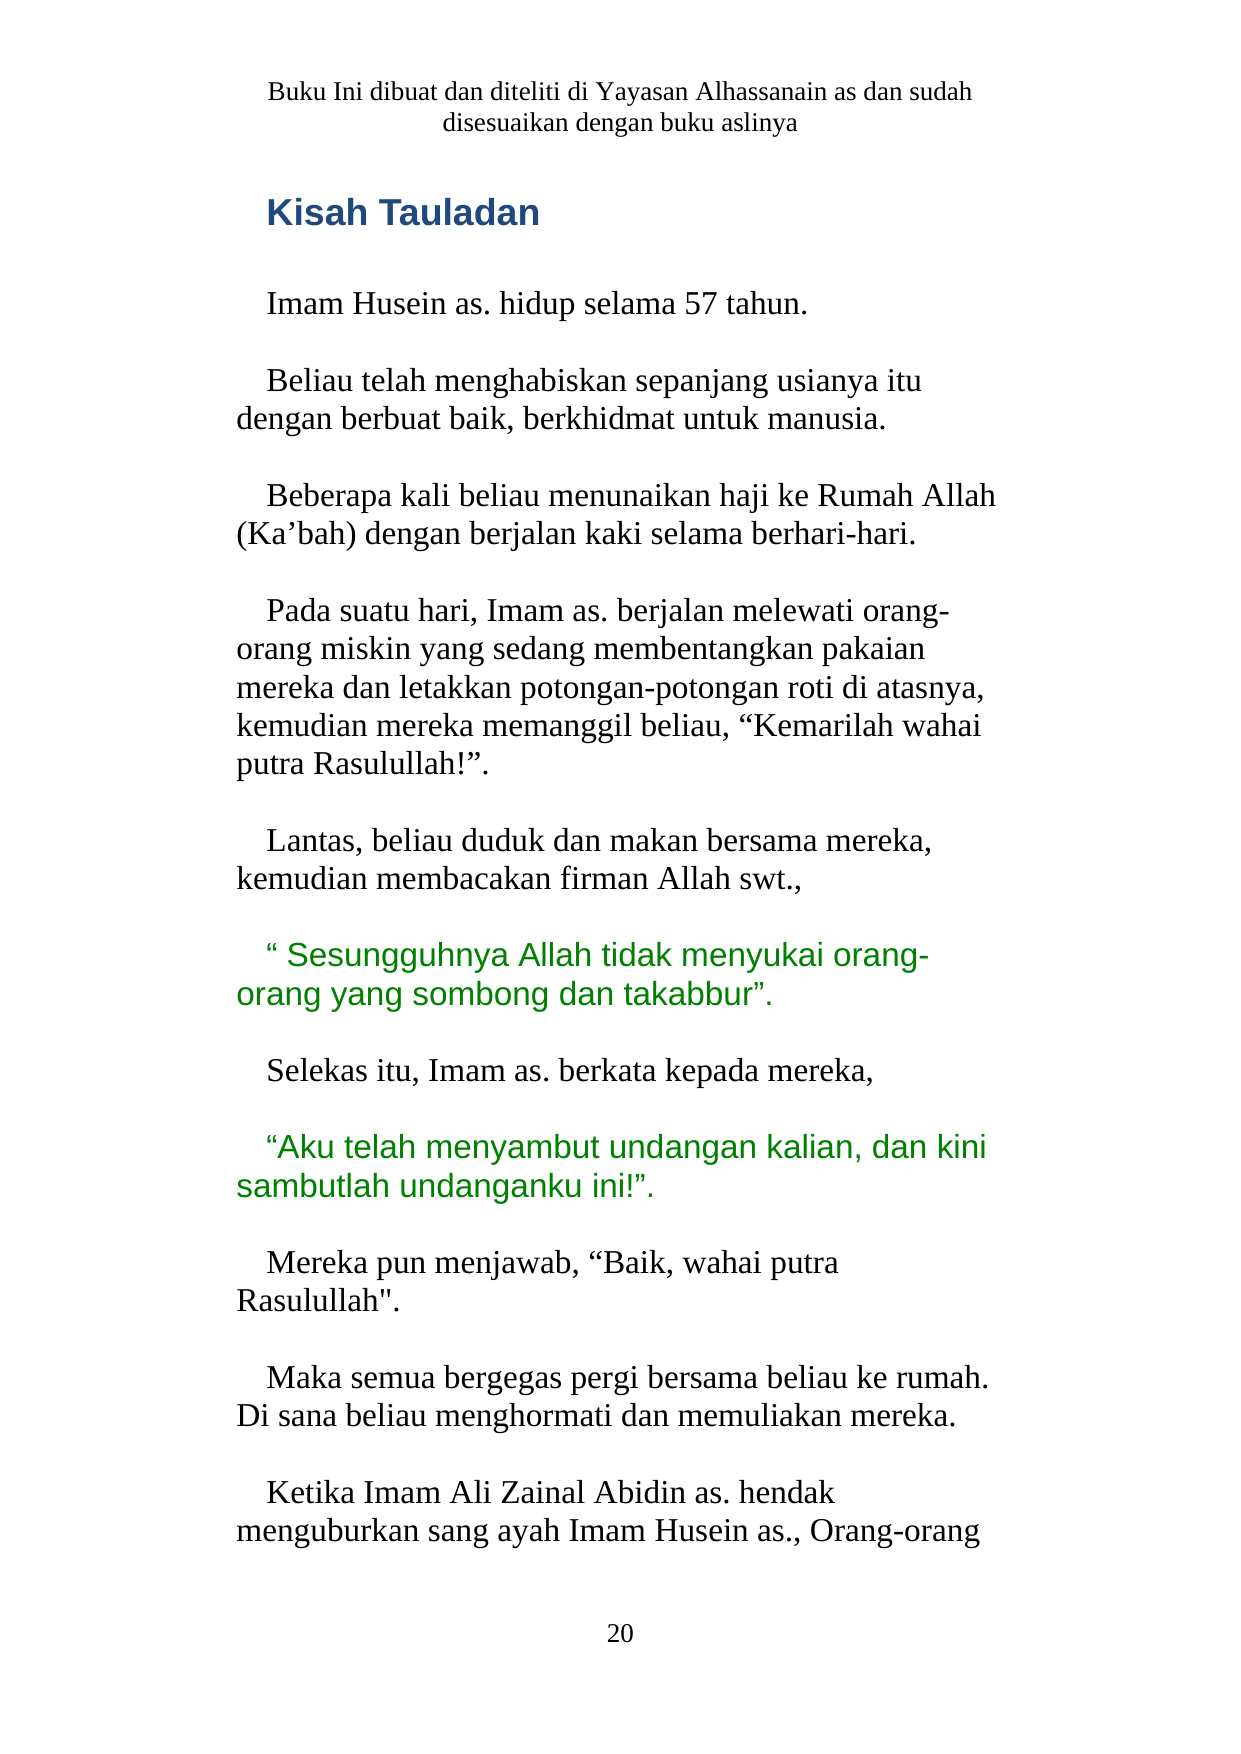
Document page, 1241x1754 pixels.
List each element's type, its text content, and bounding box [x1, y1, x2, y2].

text Mereka pun menjawab, “Baik, wahai putra Rasulullah". [236, 1242, 1004, 1319]
subtitle Kisah Tauladan [236, 190, 1004, 233]
text Beliau telah menghabiskan sepanjang usianya itu dengan berbuat baik, berkhidmat untuk manusia. [236, 360, 1004, 437]
text Beberapa kali beliau menunaikan haji ke Rumah Allah (Ka’bah) dengan berjalan kaki selama berhari-hari. [236, 475, 1004, 552]
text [236, 1472, 1004, 1549]
text Imam Husein as. hidup selama 57 tahun. [236, 284, 1004, 322]
text Maka semua bergegas pergi bersama beliau ke rumah. Di sana beliau menghormati dan memuliakan mereka. [236, 1357, 1004, 1434]
text Selekas itu, Imam as. berkata kepada mereka, [236, 1051, 1004, 1089]
text Lantas, beliau duduk dan makan bersama mereka, kemudian membacakan firman Allah swt., [236, 820, 1004, 897]
text “Aku telah menyambut undangan kalian, dan kini sambutlah undanganku ini!”. [236, 1127, 1004, 1204]
text “ Sesungguhnya Allah tidak menyukai orang-orang yang sombong dan takabbur”. [236, 935, 1004, 1012]
text Pada suatu hari, Imam as. berjalan melewati orang-orang miskin yang sedang membentangkan pakaian mereka dan letakkan potongan-potongan roti di atasnya, kemudian mereka memanggil beliau, “Kemarilah wahai putra Rasulullah!”. [236, 590, 1004, 782]
